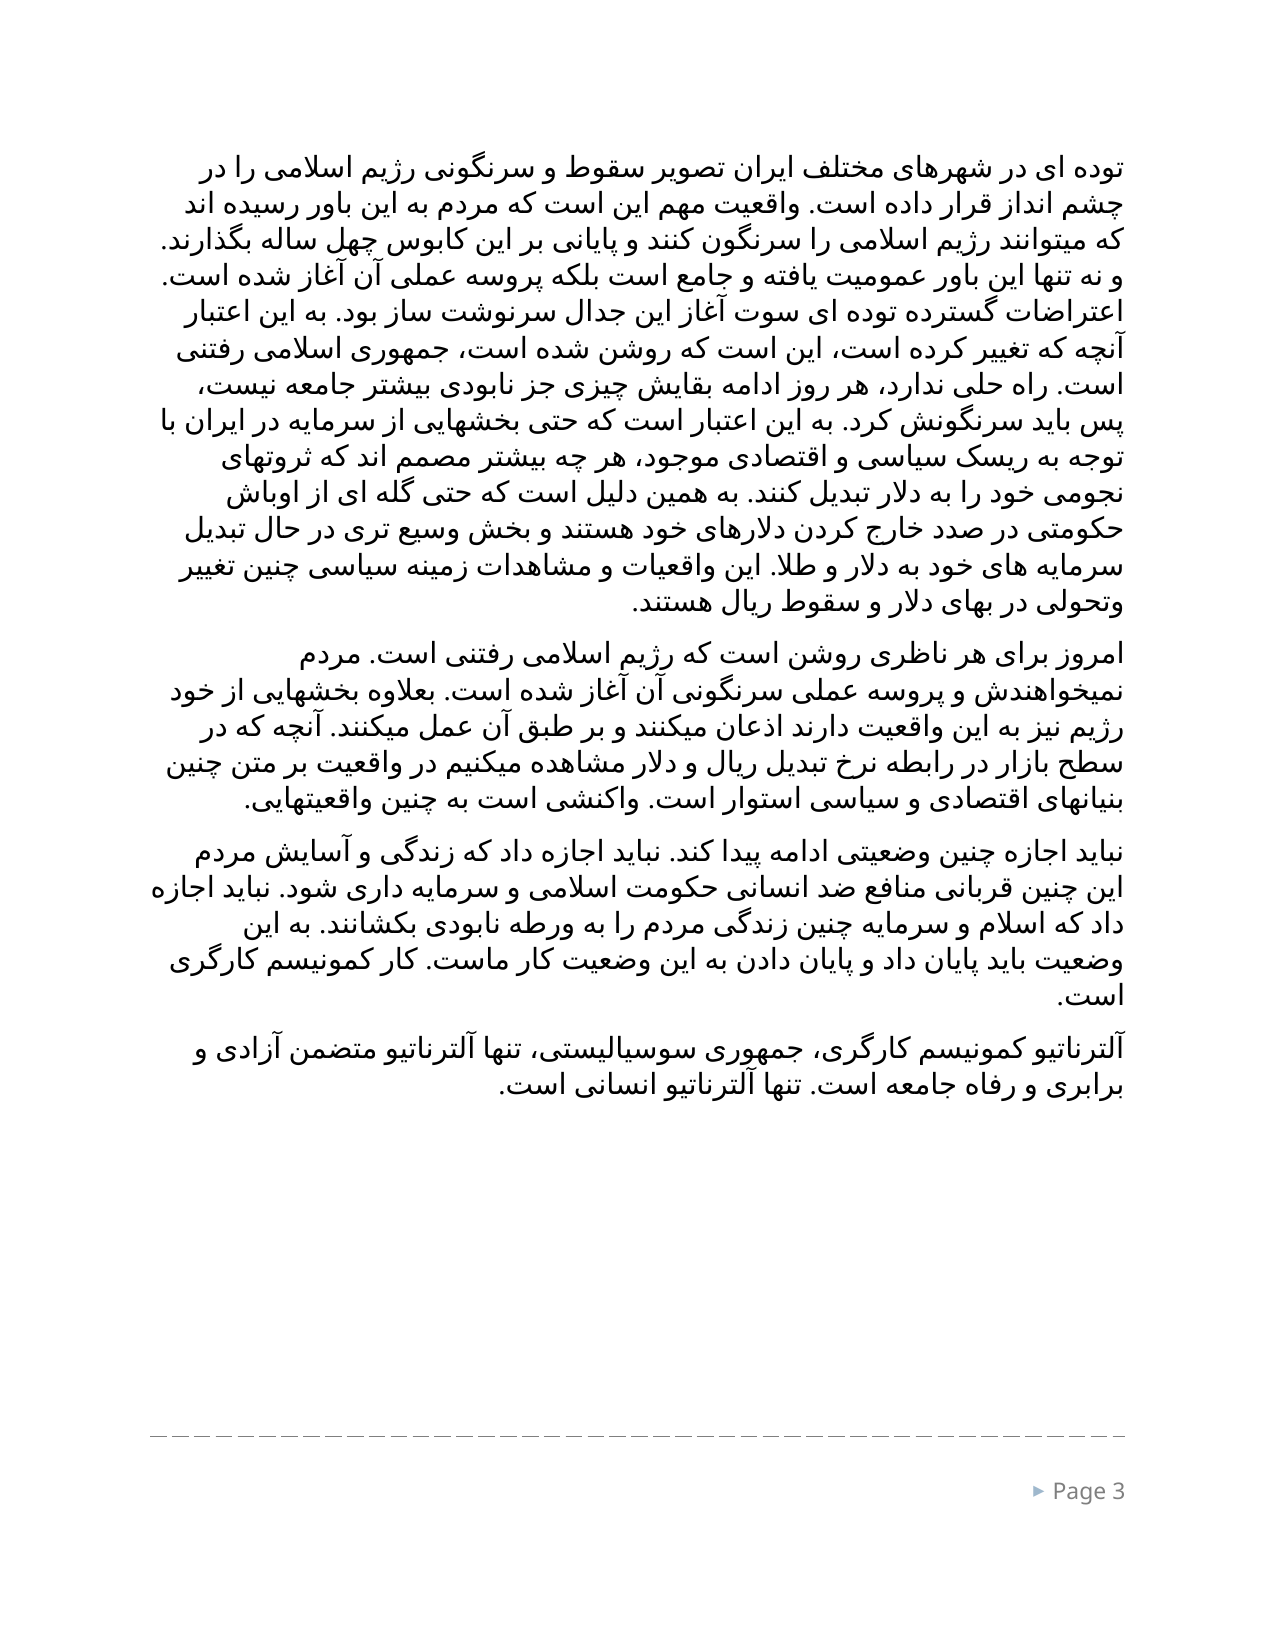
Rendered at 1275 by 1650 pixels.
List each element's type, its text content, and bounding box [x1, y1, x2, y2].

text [150, 150, 1125, 617]
text نباید اجازه چنین وضعیتی ادامه پیدا کند. نباید اجازه داد که زندگی و آسایش مردم این چنین قربانی منافع ضد انسانی حکومت اسلامی و سرمایه داری شود. نباید اجازه داد که اسلام و سرمایه چنین زندگی مردم را به ورطه نابودی بکشانند. به این وضعیت باید پایان داد و پایان دادن به این وضعیت کار ماست. کار کمونیسم کارگری است. [150, 834, 1125, 1012]
text امروز برای هر ناظری روشن است که رژیم اسلامی رفتنی است. مردم نمیخواهندش و پروسه عملی سرنگونی آن آغاز شده است. بعلاوه بخشهایی از خود رژیم نیز به این واقعیت دارند اذعان میکنند و بر طبق آن عمل میکنند. آنچه که در سطح بازار در رابطه نرخ تبدیل ریال و دلار مشاهده میکنیم در واقعیت بر متن چنین بنیانهای اقتصادی و سیاسی استوار است. واکنشی است به چنین واقعیتهایی. [150, 637, 1125, 815]
text آلترناتیو کمونیسم کارگری، جمهوری سوسیالیستی، تنها آلترناتیو متضمن آزادی و برابری و رفاه جامعه است. تنها آلترناتیو انسانی است. [150, 1031, 1125, 1101]
